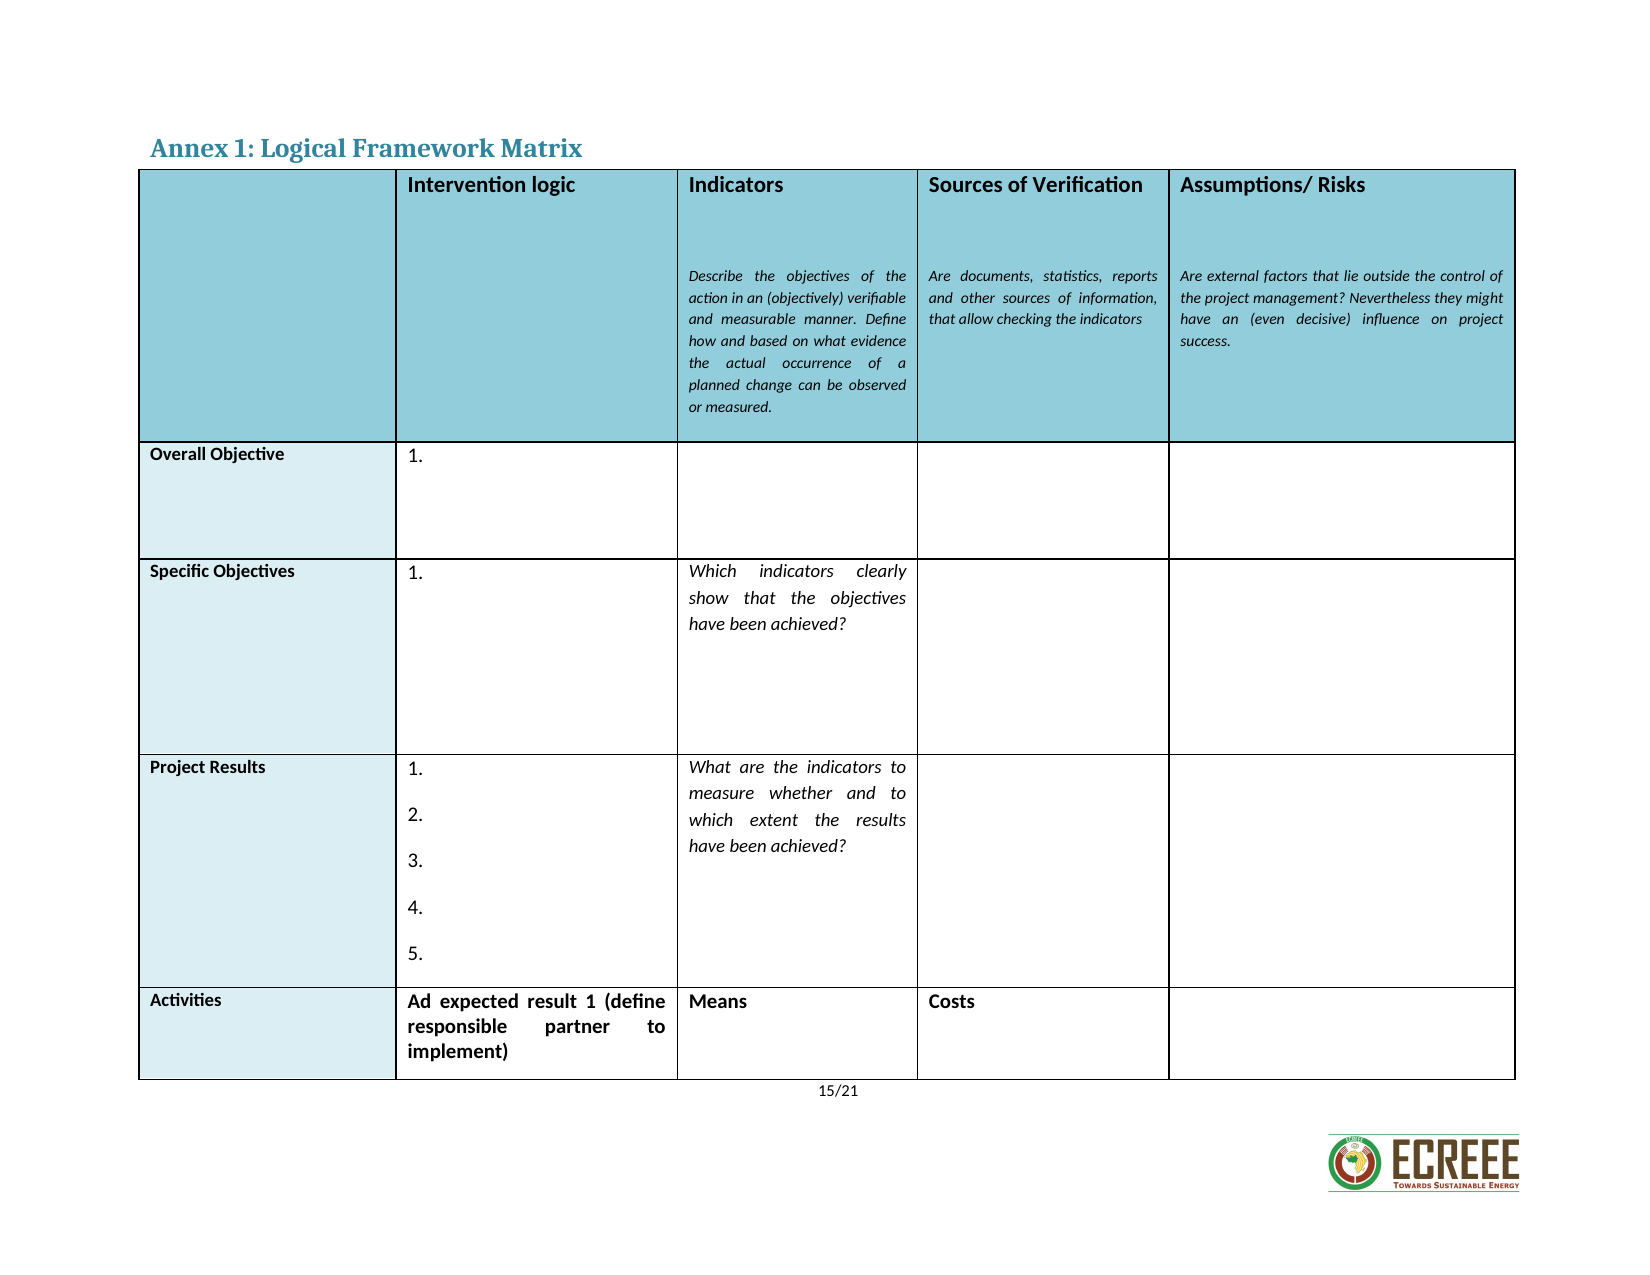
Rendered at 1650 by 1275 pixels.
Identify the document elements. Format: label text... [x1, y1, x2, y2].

table_cell Which indicators clearly show that the objectives have been achieved? [678, 560, 917, 753]
table_cell Means What are the means required to implement these activities (e.g. personnel, equipment, studies, supplies)? [678, 988, 917, 1078]
table_cell Specific Objectives [140, 560, 395, 753]
table_cell What are the indicators to measure whether and to which extent the results have been achieved? [678, 755, 917, 986]
table_header Assumptions/ Risks Are external factors that lie outside the control of the project management? Nevertheless they might have an (even decisive) influence on project success. [1170, 170, 1514, 441]
table_cell Project Results [140, 755, 395, 986]
table_cell [1170, 988, 1514, 1078]
table_header [140, 170, 395, 441]
table_cell [1170, 560, 1514, 753]
table_cell [918, 560, 1168, 753]
table_cell [918, 443, 1168, 558]
table_cell [918, 755, 1168, 986]
table_cell 1. [397, 443, 677, 558]
table_header Indicators Describe the objectives of the action in an (objectively) verifiable and measurable manner. Define how and based on what evidence the actual occurrence of a planned change can be observed or measured. [678, 170, 917, 441]
subtitle Annex 1: Logical Framework Matrix [150, 133, 1526, 164]
table_cell [678, 443, 917, 558]
table_cell [1170, 443, 1514, 558]
table_cell Activities Tasks that need to be carried out in [140, 988, 395, 1078]
table_cell [1170, 755, 1514, 986]
table_cell Costs What are the costs of the activities and how they are classified (budget breakdown) [918, 988, 1168, 1078]
table_cell Overall Objective [140, 443, 395, 558]
table_header Intervention logic [397, 170, 677, 441]
picture [1321, 1124, 1527, 1202]
table_cell 1. 2. 3. 4. 5. [397, 755, 677, 986]
table_header Sources of Verification Are documents, statistics, reports and other sources of information, that allow checking the indicators [918, 170, 1168, 441]
table_cell 1. [397, 560, 677, 753]
